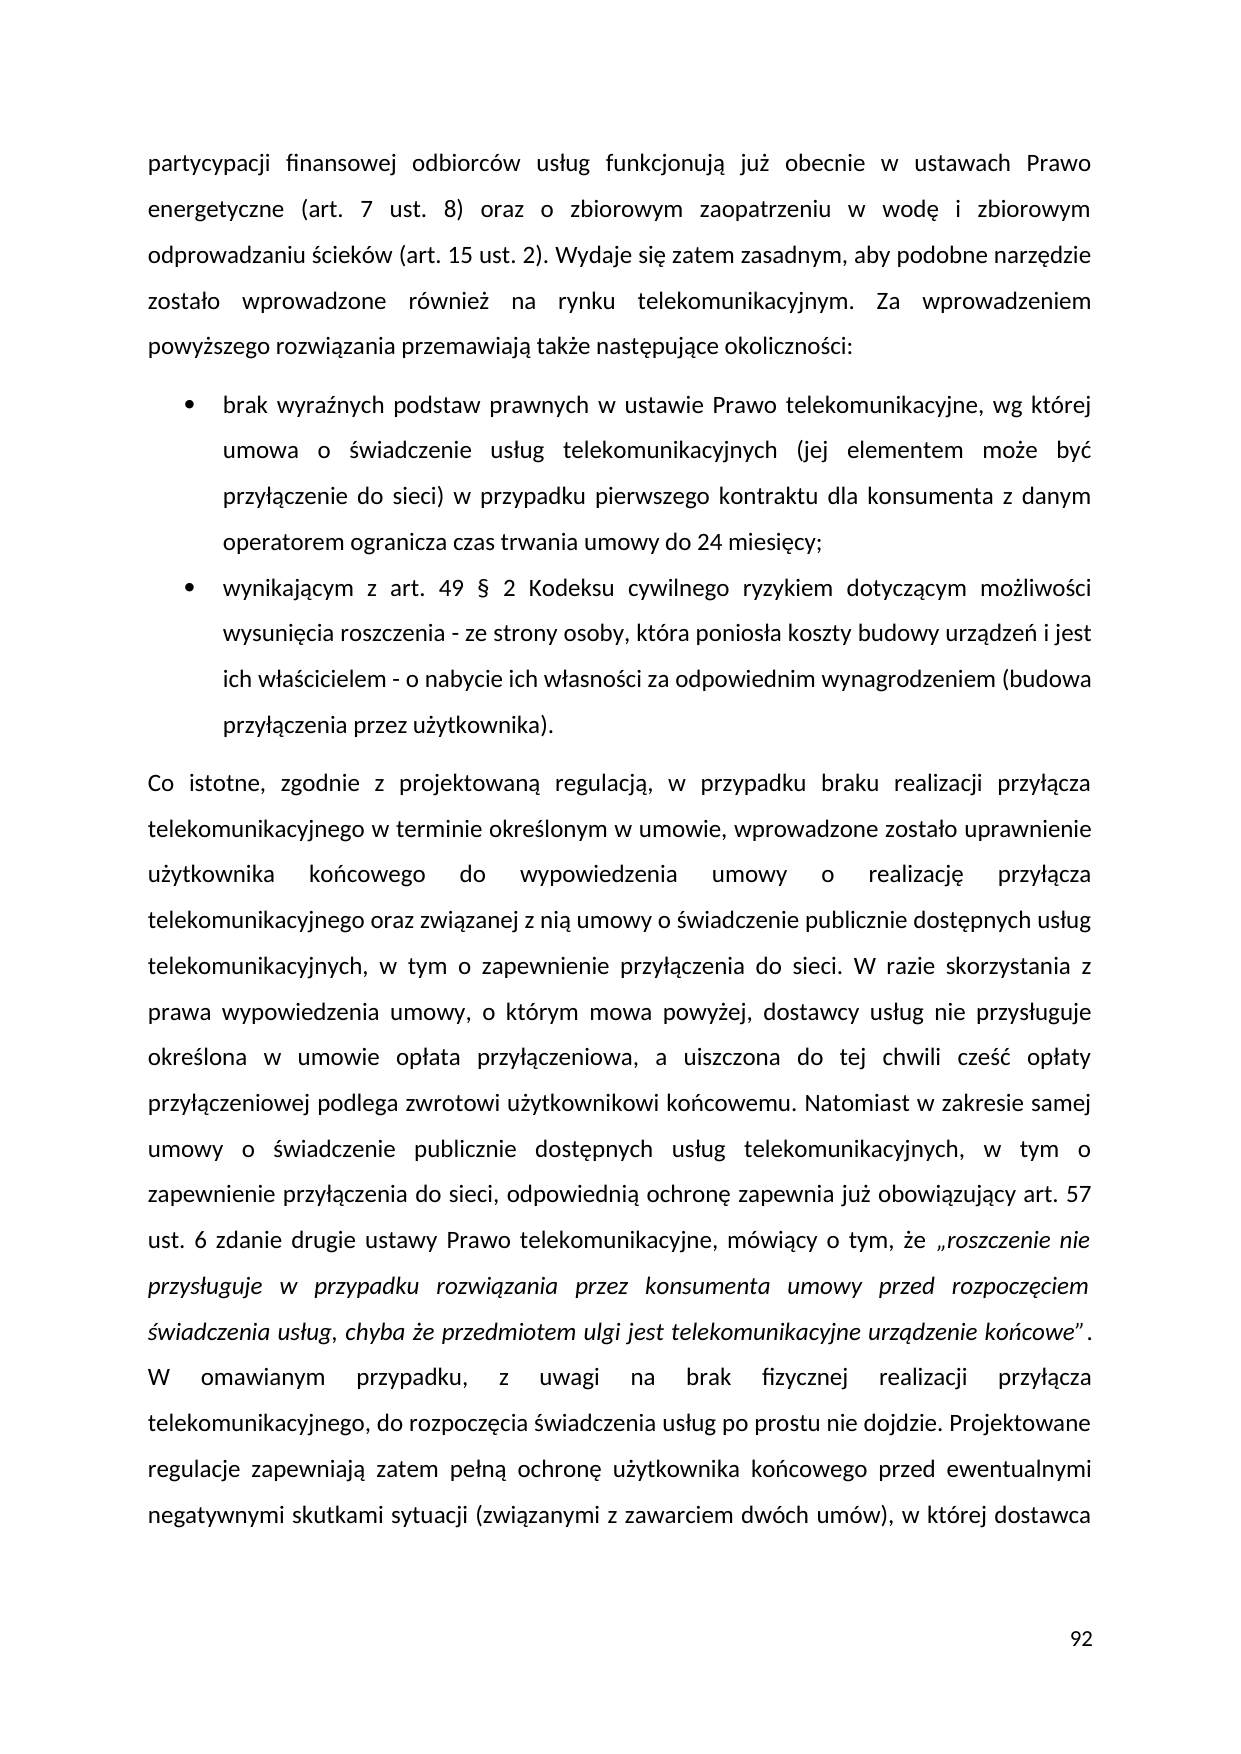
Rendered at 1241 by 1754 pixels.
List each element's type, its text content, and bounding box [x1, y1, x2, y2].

list wynikającym z art. 49 § 2 Kodeksu cywilnego ryzykiem dotyczącym możliwości wysunięcia roszczenia - ze strony osoby, która poniosła koszty budowy urządzeń i jest ich właścicielem - o nabycie ich własności za odpowiednim wynagrodzeniem (budowa przyłączenia przez użytkownika). [185, 572, 1093, 739]
list brak wyraźnych podstaw prawnych w ustawie Prawo telekomunikacyjne, wg której umowa o świadczenie usług telekomunikacyjnych (jej elementem może być przyłączenie do sieci) w przypadku pierwszego kontraktu dla konsumenta z danym operatorem ogranicza czas trwania umowy do 24 miesięcy; [185, 389, 1093, 556]
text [148, 767, 1093, 1529]
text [148, 148, 1093, 361]
